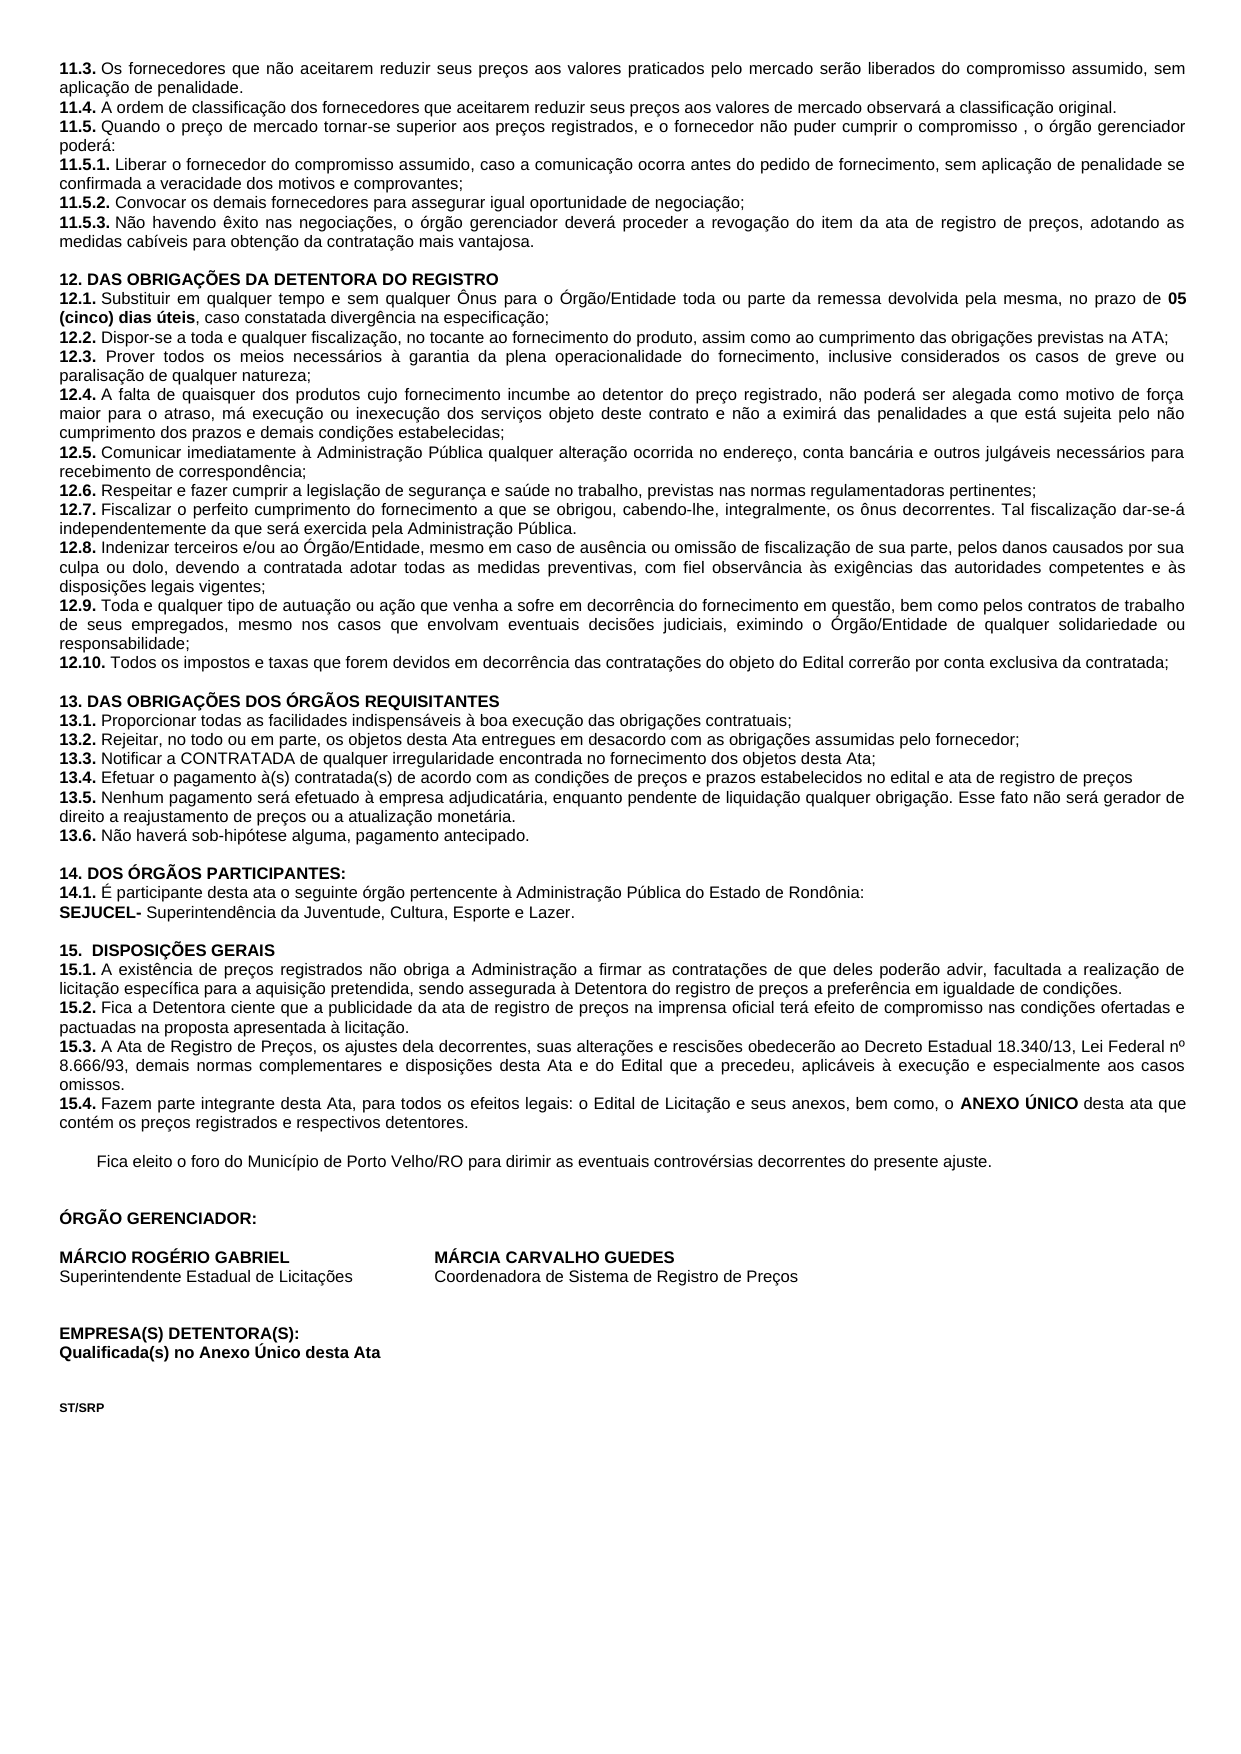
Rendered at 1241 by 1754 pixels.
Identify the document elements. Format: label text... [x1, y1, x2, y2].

text MÁRCIO ROGÉRIO GABRIEL MÁRCIA CARVALHO GUEDES [59, 1247, 1194, 1267]
text Superintendente Estadual de Licitações Coordenadora de Sistema de Registro de Preços [59, 1267, 1194, 1286]
text Qualificada(s) no Anexo Único desta Ata [59, 1343, 1194, 1362]
text ÓRGÃO GERENCIADOR: [59, 1209, 1194, 1228]
text 13.5. Nenhum pagamento será efetuado à empresa adjudicatária, enquanto pendente de liquidação qualquer obrigação. Esse fato não será gerador de direito a reajustamento de preços ou a atualização monetária. [59, 787, 1186, 826]
text 11.5.2. Convocar os demais fornecedores para assegurar igual oportunidade de negociação; [59, 193, 1186, 212]
text 15.1. A existência de preços registrados não obriga a Administração a firmar as contratações de que deles poderão advir, facultada a realização de licitação específica para a aquisição pretendida, sendo assegurada à Detentora do registro de preços a preferência em igualdade de condições. [59, 960, 1186, 998]
text 11.5.1. Liberar o fornecedor do compromisso assumido, caso a comunicação ocorra antes do pedido de fornecimento, sem aplicação de penalidade se confirmada a veracidade dos motivos e comprovantes; [59, 155, 1186, 193]
text 12.7. Fiscalizar o perfeito cumprimento do fornecimento a que se obrigou, cabendo-lhe, integralmente, os ônus decorrentes. Tal fiscalização dar-se-á independentemente da que será exercida pela Administração Pública. [59, 500, 1186, 538]
text 12.5. Comunicar imediatamente à Administração Pública qualquer alteração ocorrida no endereço, conta bancária e outros julgáveis necessários para recebimento de correspondência; [59, 442, 1186, 481]
text 12.1. Substituir em qualquer tempo e sem qualquer Ônus para o Órgão/Entidade toda ou parte da remessa devolvida pela mesma, no prazo de 05 (cinco) dias úteis, caso constatada divergência na especificação; [59, 289, 1186, 327]
text 12.6. Respeitar e fazer cumprir a legislação de segurança e saúde no trabalho, previstas nas normas regulamentadoras pertinentes; [59, 481, 1186, 500]
text 15.2. Fica a Detentora ciente que a publicidade da ata de registro de preços na imprensa oficial terá efeito de compromisso nas condições ofertadas e pactuadas na proposta apresentada à licitação. [59, 998, 1186, 1037]
text 13.4. Efetuar o pagamento à(s) contratada(s) de acordo com as condições de preços e prazos estabelecidos no edital e ata de registro de preços [59, 768, 1186, 787]
text 11.3. Os fornecedores que não aceitarem reduzir seus preços aos valores praticados pelo mercado serão liberados do compromisso assumido, sem aplicação de penalidade. [59, 59, 1186, 97]
text 13.6. Não haverá sob-hipótese alguma, pagamento antecipado. [59, 826, 1186, 845]
text 11.5.3. Não havendo êxito nas negociações, o órgão gerenciador deverá proceder a revogação do item da ata de registro de preços, adotando as medidas cabíveis para obtenção da contratação mais vantajosa. [59, 212, 1186, 251]
text 12.10. Todos os impostos e taxas que forem devidos em decorrência das contratações do objeto do Edital correrão por conta exclusiva da contratada; [59, 653, 1186, 672]
text 15.3. A Ata de Registro de Preços, os ajustes dela decorrentes, suas alterações e rescisões obedecerão ao Decreto Estadual 18.340/13, Lei Federal nº 8.666/93, demais normas complementares e disposições desta Ata e do Edital que a precedeu, aplicáveis à execução e especialmente aos casos omissos. [59, 1037, 1186, 1094]
text 12.8. Indenizar terceiros e/ou ao Órgão/Entidade, mesmo em caso de ausência ou omissão de fiscalização de sua parte, pelos danos causados por sua culpa ou dolo, devendo a contratada adotar todas as medidas preventivas, com fiel observância às exigências das autoridades competentes e às disposições legais vigentes; [59, 538, 1186, 596]
text SEJUCEL- Superintendência da Juventude, Cultura, Esporte e Lazer. [59, 902, 1186, 922]
text 12.2. Dispor-se a toda e qualquer fiscalização, no tocante ao fornecimento do produto, assim como ao cumprimento das obrigações previstas na ATA; [59, 327, 1186, 347]
text 15.4. Fazem parte integrante desta Ata, para todos os efeitos legais: o Edital de Licitação e seus anexos, bem como, o ANEXO ÚNICO desta ata que contém os preços registrados e respectivos detentores. [59, 1094, 1186, 1132]
text ST/SRP [59, 1401, 1194, 1415]
text 11.5. Quando o preço de mercado tornar-se superior aos preços registrados, e o fornecedor não puder cumprir o compromisso , o órgão gerenciador poderá: [59, 117, 1186, 155]
text 13.1. Proporcionar todas as facilidades indispensáveis à boa execução das obrigações contratuais; [59, 711, 1186, 730]
text 12.4. A falta de quaisquer dos produtos cujo fornecimento incumbe ao detentor do preço registrado, não poderá ser alegada como motivo de força maior para o atraso, má execução ou inexecução dos serviços objeto deste contrato e não a eximirá das penalidades a que está sujeita pelo não cumprimento dos prazos e demais condições estabelecidas; [59, 385, 1186, 442]
text 13.3. Notificar a CONTRATADA de qualquer irregularidade encontrada no fornecimento dos objetos desta Ata; [59, 749, 1186, 768]
text 14. DOS ÓRGÃOS PARTICIPANTES: [59, 864, 1186, 883]
text 13.2. Rejeitar, no todo ou em parte, os objetos desta Ata entregues em desacordo com as obrigações assumidas pelo fornecedor; [59, 730, 1186, 749]
text EMPRESA(S) DETENTORA(S): [59, 1324, 1194, 1343]
text 14.1. É participante desta ata o seguinte órgão pertencente à Administração Pública do Estado de Rondônia: [59, 883, 1186, 902]
text 12.3. Prover todos os meios necessários à garantia da plena operacionalidade do fornecimento, inclusive considerados os casos de greve ou paralisação de qualquer natureza; [59, 347, 1186, 385]
text 15. DISPOSIÇÕES GERAIS [59, 941, 1186, 960]
text 12. DAS OBRIGAÇÕES DA DETENTORA DO REGISTRO [59, 270, 1186, 289]
text 12.9. Toda e qualquer tipo de autuação ou ação que venha a sofre em decorrência do fornecimento em questão, bem como pelos contratos de trabalho de seus empregados, mesmo nos casos que envolvam eventuais decisões judiciais, eximindo o Órgão/Entidade de qualquer solidariedade ou responsabilidade; [59, 596, 1186, 653]
text 11.4. A ordem de classificação dos fornecedores que aceitarem reduzir seus preços aos valores de mercado observará a classificação original. [59, 97, 1186, 117]
text Fica eleito o foro do Município de Porto Velho/RO para dirimir as eventuais controvérsias decorrentes do presente ajuste. [59, 1152, 1186, 1171]
text 13. DAS OBRIGAÇÕES DOS ÓRGÃOS REQUISITANTES [59, 692, 1186, 711]
